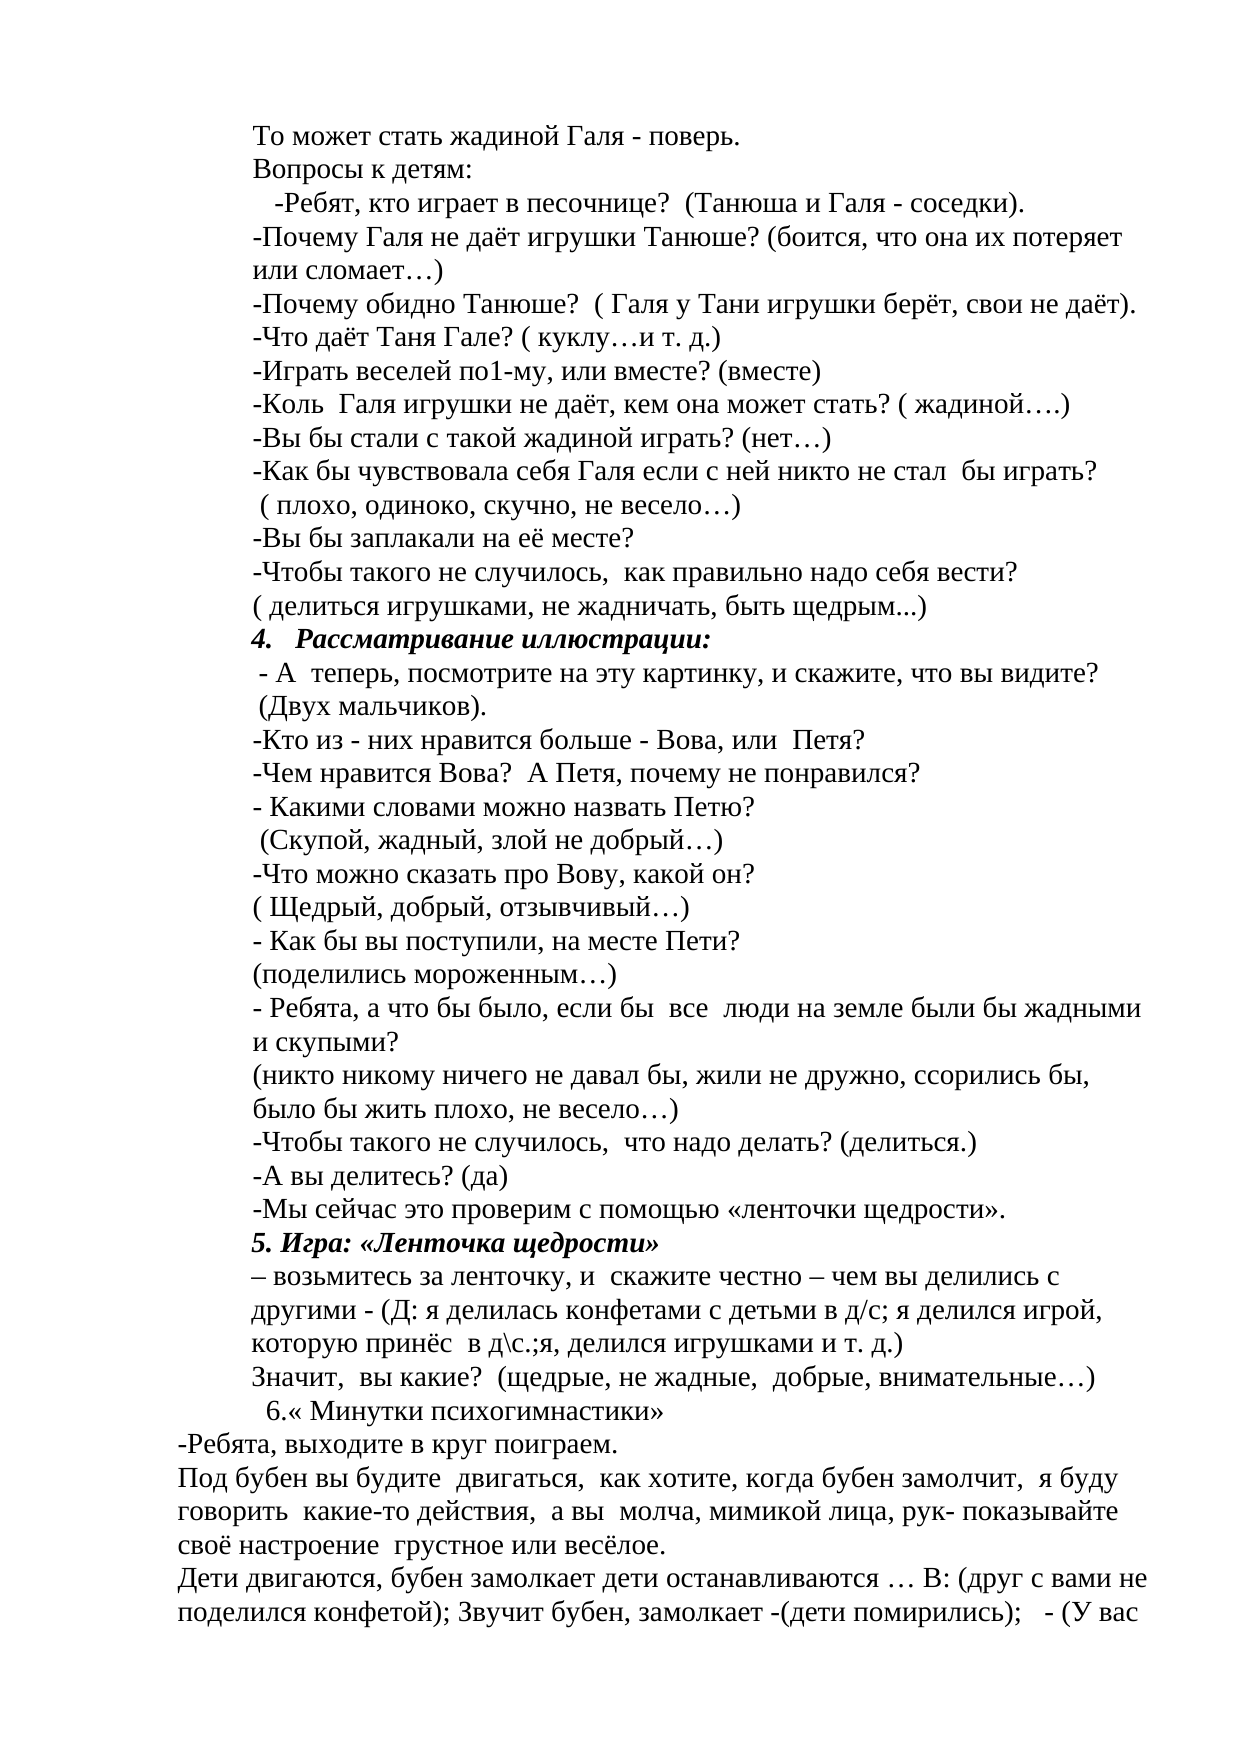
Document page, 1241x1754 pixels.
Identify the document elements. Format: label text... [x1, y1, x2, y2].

text -Ребята, выходите в круг поиграем. [177, 1426, 1152, 1460]
text -Чтобы такого не случилось, как правильно надо себя вести? [252, 554, 1152, 588]
text - Как бы вы поступили, на месте Пети? [252, 923, 1152, 957]
text (никто никому ничего не давал бы, жили не дружно, ссорились бы, было бы жить плохо, не весело…) [252, 1057, 1152, 1124]
text -Чтобы такого не случилось, что надо делать? (делиться.) [252, 1124, 1152, 1158]
text -Мы сейчас это проверим с помощью «ленточки щедрости». [252, 1191, 1152, 1225]
text То может стать жадиной Галя - поверь. [252, 118, 1152, 152]
text -Вы бы заплакали на её месте? [252, 521, 1152, 554]
text Вопросы к детям: [252, 152, 1152, 185]
text - А теперь, посмотрите на эту картинку, и скажите, что вы видите? [177, 655, 1152, 688]
text -Почему обидно Танюше? ( Галя у Тани игрушки берёт, свои не даёт). [252, 286, 1152, 319]
text 5. Игра: «Ленточка щедрости» [177, 1225, 1152, 1258]
text -А вы делитесь? (да) [252, 1158, 1152, 1191]
text (Скупой, жадный, злой не добрый…) [252, 822, 1152, 856]
text -Что даёт Таня Гале? ( куклу…и т. д.) [252, 319, 1152, 353]
text Значит, вы какие? (щедрые, не жадные, добрые, внимательные…) [177, 1359, 1152, 1393]
text -Ребят, кто играет в песочнице? (Танюша и Галя - соседки). [252, 185, 1152, 219]
text - Ребята, а что бы было, если бы все люди на земле были бы жадными и скупыми? [252, 990, 1152, 1057]
text ( плохо, одиноко, скучно, не весело…) [252, 487, 1152, 521]
text ( Щедрый, добрый, отзывчивый…) [252, 889, 1152, 923]
text (поделились мороженным…) [252, 957, 1152, 990]
text 4. Рассматривание иллюстрации: [177, 621, 1152, 655]
text – возьмитесь за ленточку, и скажите честно – чем вы делились с другими - (Д: я делилась конфетами с детьми в д/с; я делился игрой, которую принёс в д\с.;я, делился игрушками и т. д.) [251, 1258, 1152, 1359]
text -Коль Галя игрушки не даёт, кем она может стать? ( жадиной….) [252, 386, 1152, 420]
text Под бубен вы будите двигаться, как хотите, когда бубен замолчит, я буду говорить какие-то действия, а вы молча, мимикой лица, рук- показывайте своё настроение грустное или весёлое. [177, 1460, 1152, 1560]
text -Играть веселей по1-му, или вместе? (вместе) [252, 353, 1152, 386]
text ( делиться игрушками, не жадничать, быть щедрым...) [252, 588, 1152, 621]
text (Двух мальчиков). [177, 688, 1152, 722]
text -Что можно сказать про Вову, какой он? [252, 856, 1152, 889]
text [177, 1560, 1152, 1627]
text -Вы бы стали с такой жадиной играть? (нет…) [252, 420, 1152, 453]
text -Почему Галя не даёт игрушки Танюше? (боится, что она их потеряет или сломает…) [252, 219, 1152, 286]
text - Какими словами можно назвать Петю? [252, 789, 1152, 822]
text -Кто из - них нравится больше - Вова, или Петя? [252, 722, 1152, 755]
text -Чем нравится Вова? А Петя, почему не понравился? [252, 755, 1152, 789]
text -Как бы чувствовала себя Галя если с ней никто не стал бы играть? [252, 453, 1152, 487]
text 6.« Минутки психогимнастики» [177, 1393, 1152, 1426]
